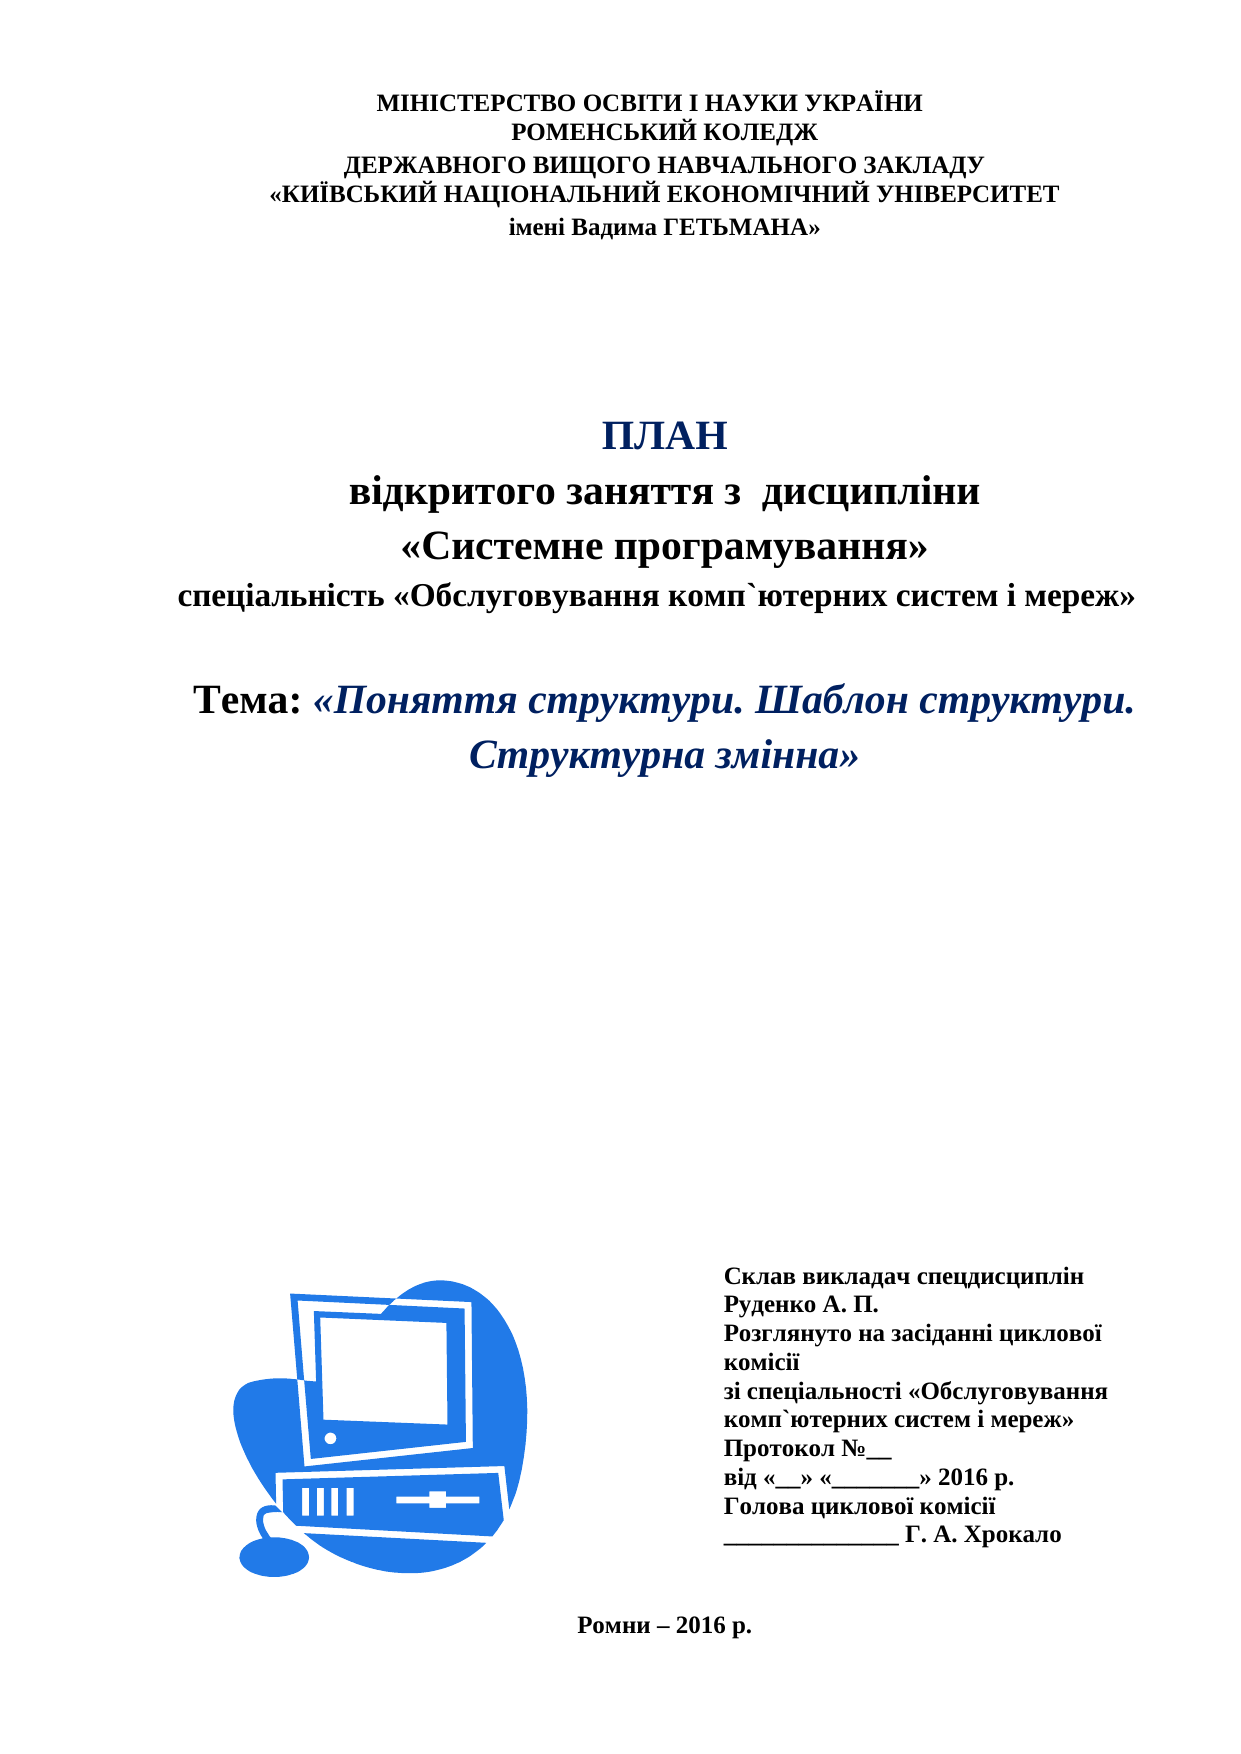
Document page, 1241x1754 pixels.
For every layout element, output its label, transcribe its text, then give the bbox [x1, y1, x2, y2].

text Ромни – 2016 р. [177, 1610, 1152, 1639]
text імені Вадима ГЕТЬМАНА» [177, 212, 1152, 241]
table_header Склав викладач спецдисциплін Руденко А. П. Розглянуто на засіданні циклової комісії зі спеціальності «Обслуговування комп`ютерних систем і мереж» Протокол №__ від «__» «_______» 2016 р. Голова циклової комісії ______________ Г. А. Хрокало [693, 1203, 1166, 1577]
text РОМЕНСЬКИЙ КОЛЕДЖ [177, 117, 1152, 146]
table_header [74, 1203, 693, 1577]
text Тема: «Поняття структури. Шаблон структури. Структурна змінна» [177, 675, 1152, 778]
subtitle ДЕРЖАВНОГО ВИЩОГО НАВЧАЛЬНОГО ЗАКЛАДУ [177, 150, 1152, 179]
text відкритого заняття з дисципліни [177, 465, 1152, 513]
title МІНІСТЕРСТВО ОСВІТИ І НАУКИ УКРАЇНИ [148, 88, 1152, 117]
text «КИЇВСЬКИЙ НАЦІОНАЛЬНИЙ ЕКОНОМІЧНИЙ УНІВЕРСИТЕТ [177, 179, 1152, 208]
text спеціальність «Обслуговування комп`ютерних систем і мереж» [177, 576, 1152, 614]
text «Системне програмування» [177, 520, 1152, 568]
text ПЛАН [177, 410, 1152, 458]
